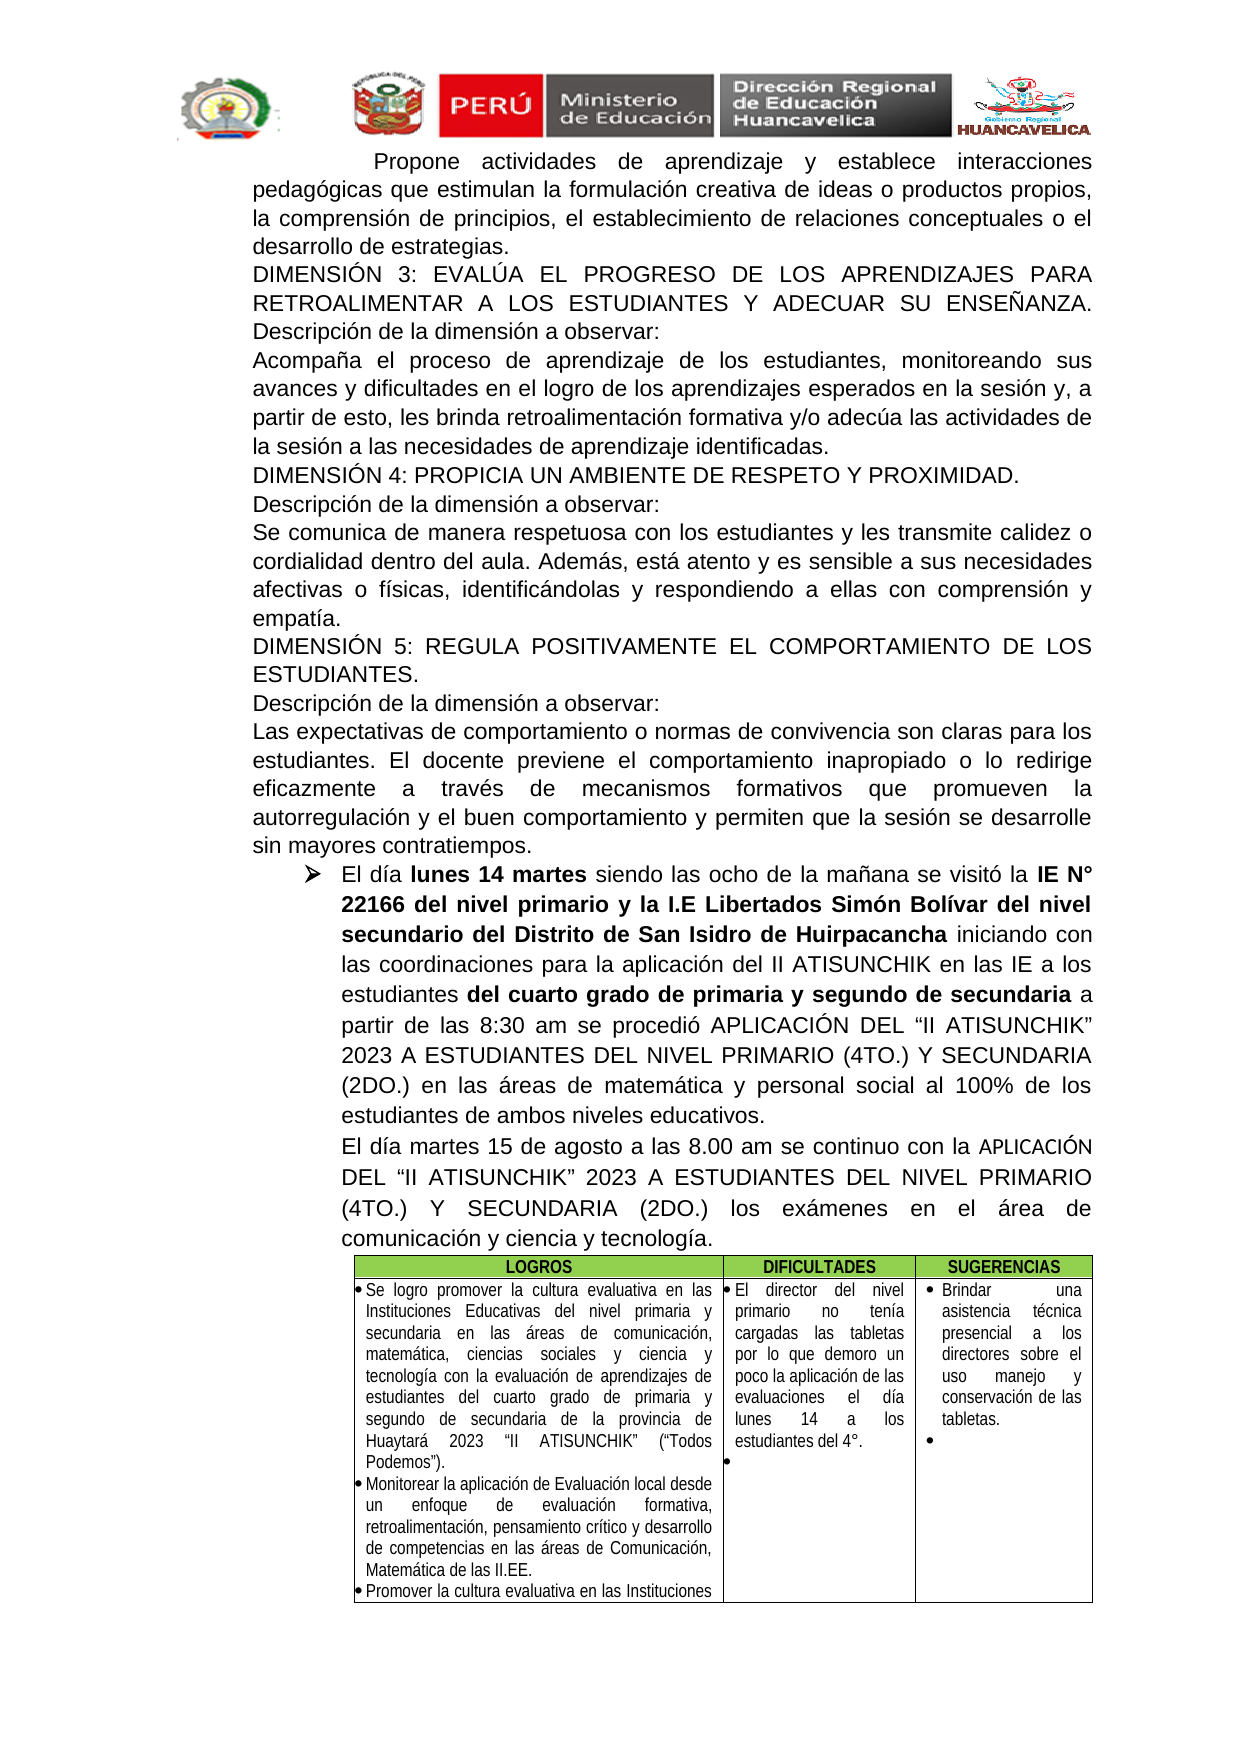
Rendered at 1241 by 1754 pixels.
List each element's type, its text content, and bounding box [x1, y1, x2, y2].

table_cell Brindar una asistencia técnica presencial a los directores sobre el uso manejo y conservación de las tabletas. [916, 1279, 1092, 1602]
table_header DIFICULTADES [724, 1256, 915, 1277]
table_header SUGERENCIAS [916, 1256, 1092, 1277]
list Descripción de la dimensión a observar: [252, 491, 1093, 517]
picture [177, 58, 280, 153]
picture [342, 59, 1093, 146]
list DIMENSIÓN 3: EVALÚA EL PROGRESO DE LOS APRENDIZAJES PARA RETROALIMENTAR A LOS ESTUDIANTES Y ADECUAR SU ENSEÑANZA. Descripción de la dimensión a observar: [252, 261, 1093, 344]
list Propone actividades de aprendizaje y establece interacciones pedagógicas que estimulan la formulación creativa de ideas o productos propios, la comprensión de principios, el establecimiento de relaciones conceptuales o el desarrollo de estrategias. [252, 148, 1093, 259]
list DIMENSIÓN 5: REGULA POSITIVAMENTE EL COMPORTAMIENTO DE LOS ESTUDIANTES. [252, 633, 1093, 688]
list Descripción de la dimensión a observar: [252, 690, 1093, 716]
list DIMENSIÓN 4: PROPICIA UN AMBIENTE DE RESPETO Y PROXIMIDAD. [252, 462, 1093, 489]
list Se comunica de manera respetuosa con los estudiantes y les transmite calidez o cordialidad dentro del aula. Además, está atento y es sensible a sus necesidades afectivas o físicas, identificándolas y respondiendo a ellas con comprensión y empatía. [252, 519, 1093, 631]
list Acompaña el proceso de aprendizaje de los estudiantes, monitoreando sus avances y dificultades en el logro de los aprendizajes esperados en la sesión y, a partir de esto, les brinda retroalimentación formativa y/o adecúa las actividades de la sesión a las necesidades de aprendizaje identificadas. [252, 347, 1093, 460]
list El día martes 15 de agosto a las 8.00 am se continuo con la APLICACIÓN DEL “II ATISUNCHIK” 2023 A ESTUDIANTES DEL NIVEL PRIMARIO (4TO.) Y SECUNDARIA (2DO.) los exámenes en el área de comunicación y ciencia y tecnología. [341, 1132, 1093, 1251]
list Las expectativas de comportamiento o normas de convivencia son claras para los estudiantes. El docente previene el comportamiento inapropiado o lo redirige eficazmente a través de mecanismos formativos que promueven la autorregulación y el buen comportamiento y permiten que la sesión se desarrolle sin mayores contratiempos. [252, 718, 1093, 858]
list El día lunes 14 martes siendo las ocho de la mañana se visitó la IE N° 22166 del nivel primario y la I.E Libertados Simón Bolívar del nivel secundario del Distrito de San Isidro de Huirpacancha iniciando con las coordinaciones para la aplicación del II ATISUNCHIK en las IE a los estudiantes del cuarto grado de primaria y segundo de secundaria a partir de las 8:30 am se procedió APLICACIÓN DEL “II ATISUNCHIK” 2023 A ESTUDIANTES DEL NIVEL PRIMARIO (4TO.) Y SECUNDARIA (2DO.) en las áreas de matemática y personal social al 100% de los estudiantes de ambos niveles educativos. [304, 861, 1093, 1128]
table_header LOGROS [355, 1256, 723, 1277]
